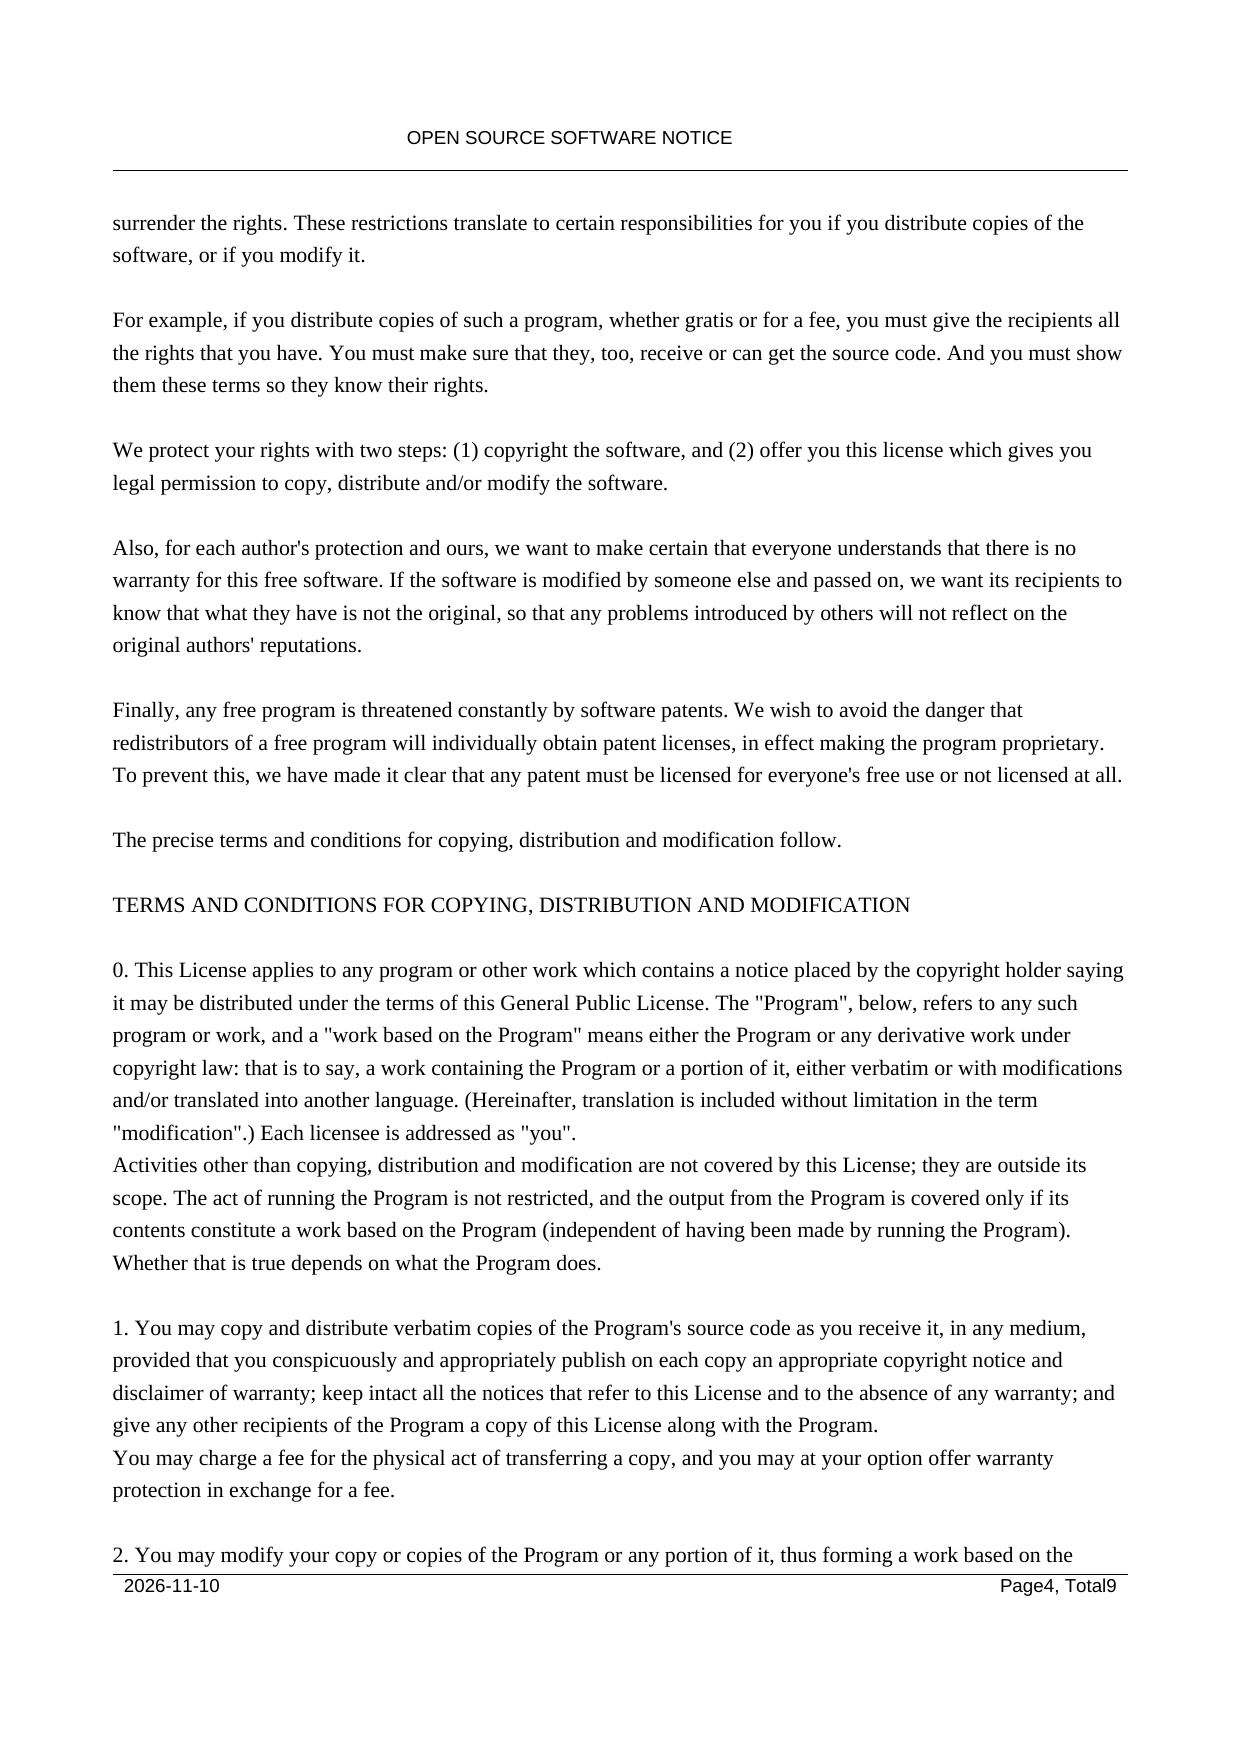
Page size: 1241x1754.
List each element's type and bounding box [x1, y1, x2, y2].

text [112, 206, 1128, 1571]
